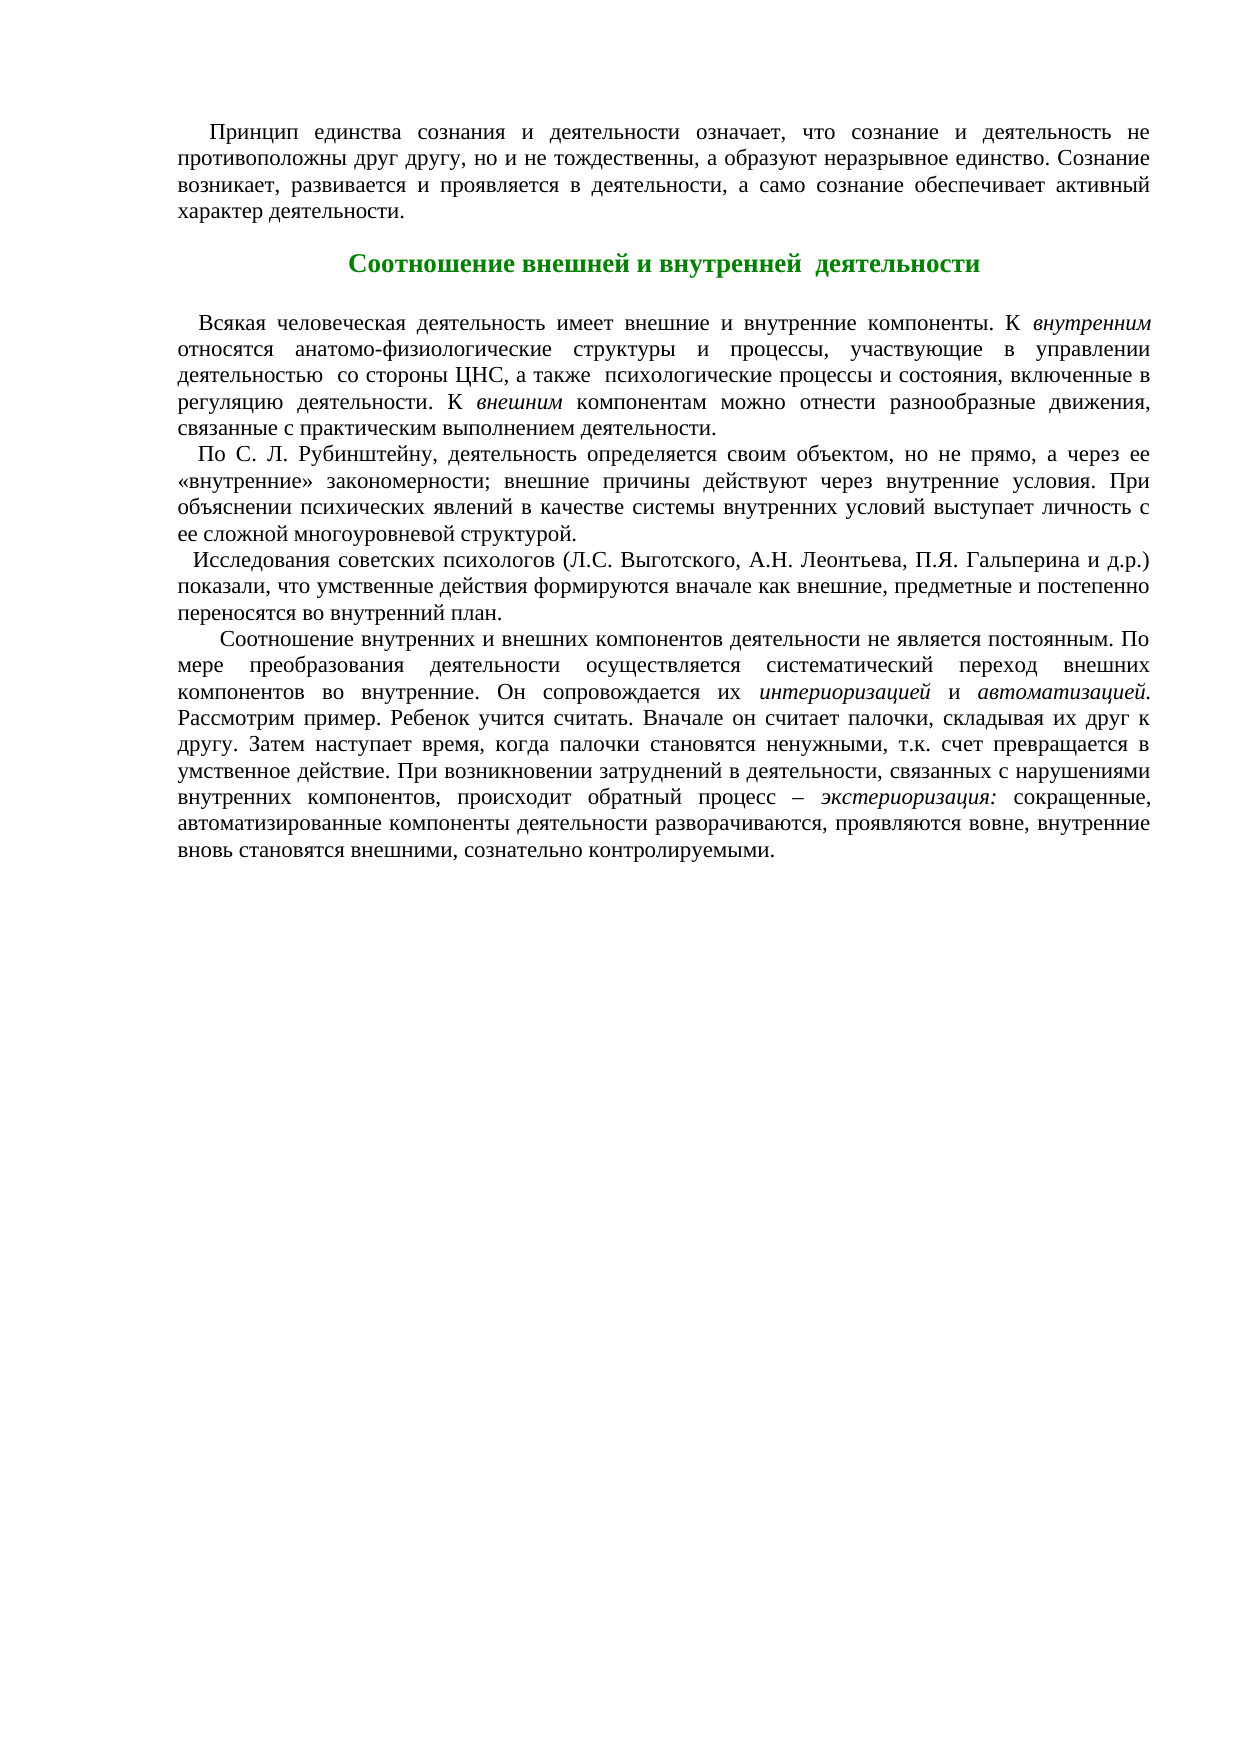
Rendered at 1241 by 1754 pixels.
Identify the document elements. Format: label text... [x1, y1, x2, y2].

text Соотношение внешней и внутренней деятельности [177, 248, 1152, 279]
text Принцип единства сознания и деятельности означает, что сознание и деятельность не противоположны друг другу, но и не тождественны, а образуют неразрывное единство. Сознание возникает, развивается и проявляется в деятельности, а само сознание обеспечивает активный характер деятельности. [177, 118, 1152, 223]
text Исследования советских психологов (Л.С. Выготского, А.Н. Леонтьева, П.Я. Гальперина и д.р.) показали, что умственные действия формируются вначале как внешние, предметные и постепенно переносятся во внутренний план. [177, 546, 1152, 625]
text Всякая человеческая деятельность имеет внешние и внутренние компоненты. К внутренним относятся анатомо-физиологические структуры и процессы, участвующие в управлении деятельностью со стороны ЦНС, а также психологические процессы и состояния, включенные в регуляцию деятельности. К внешним компонентам можно отнести разнообразные движения, связанные с практическим выполнением деятельности. [177, 309, 1152, 441]
text Соотношение внутренних и внешних компонентов деятельности не является постоянным. По мере преобразования деятельности осуществляется систематический переход внешних компонентов во внутренние. Он сопровождается их интериоризацией и автоматизацией. Рассмотрим пример. Ребенок учится считать. Вначале он считает палочки, складывая их друг к другу. Затем наступает время, когда палочки становятся ненужными, т.к. счет превращается в умственное действие. При возникновении затруднений в деятельности, связанных с нарушениями внутренних компонентов, происходит обратный процесс – экстериоризация: сокращенные, автоматизированные компоненты деятельности разворачиваются, проявляются вовне, внутренние вновь становятся внешними, сознательно контролируемыми. [177, 625, 1152, 862]
text По С. Л. Рубинштейну, деятельность определяется своим объектом, но не прямо, а через ее «внутренние» закономерности; внешние причины действуют через внутренние условия. При объяснении психических явлений в качестве системы внутренних условий выступает личность с ее сложной многоуровневой структурой. [177, 441, 1152, 546]
